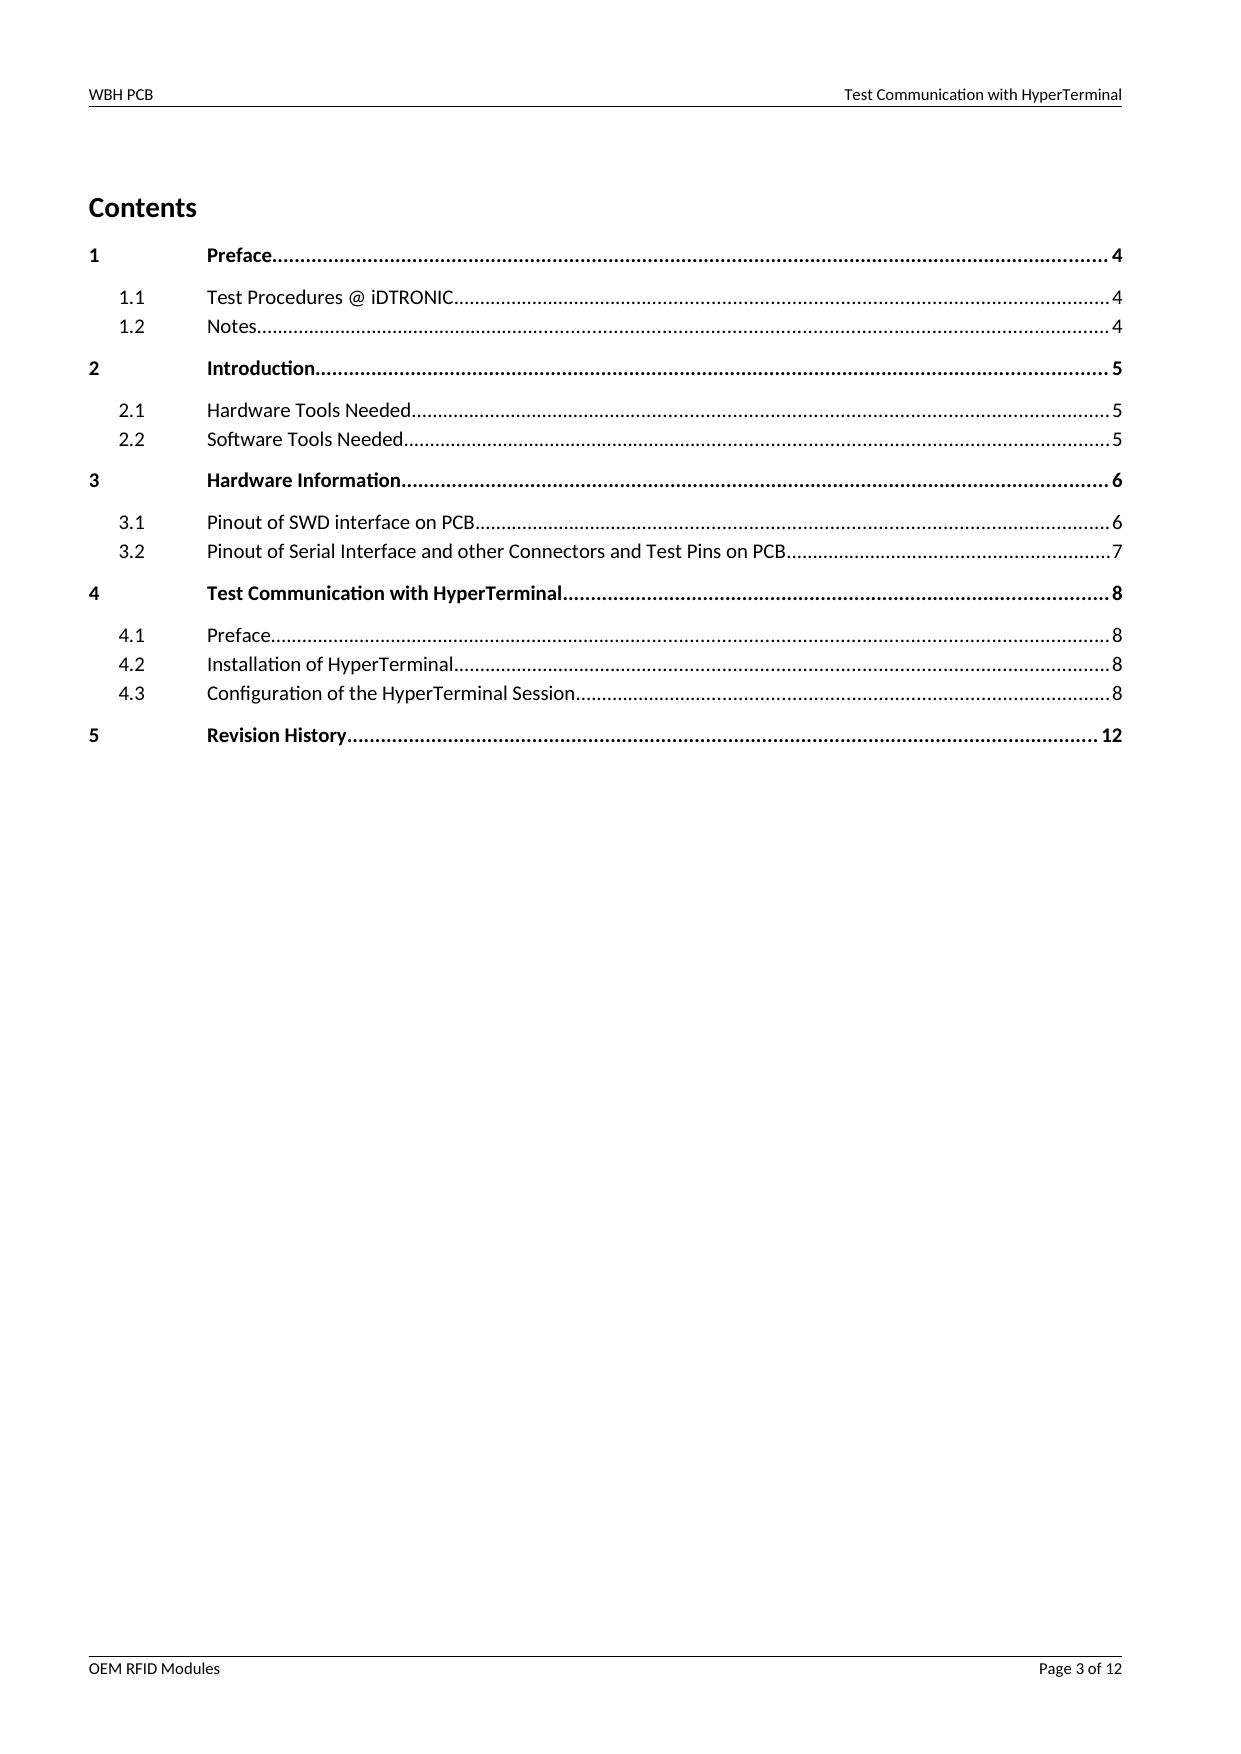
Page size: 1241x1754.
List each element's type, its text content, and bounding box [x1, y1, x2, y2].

text 1.2 Notes 4 [118, 310, 1122, 339]
text 1 Preface 4 [89, 239, 1122, 268]
text 5 Revision History 12 [89, 718, 1122, 747]
text 1.1 Test Procedures @ iDTRONIC 4 [118, 281, 1122, 310]
text 4.3 Configuration of the HyperTerminal Session 8 [118, 676, 1122, 706]
text 4.1 Preface 8 [118, 618, 1122, 647]
text Contents [89, 189, 1122, 224]
text 3.1 Pinout of SWD interface on PCB 6 [118, 506, 1122, 535]
text 4 Test Communication with HyperTerminal 8 [89, 576, 1122, 606]
text 2.2 Software Tools Needed 5 [118, 422, 1122, 451]
text 4.2 Installation of HyperTerminal 8 [118, 647, 1122, 676]
text 3.2 Pinout of Serial Interface and other Connectors and Test Pins on PCB 7 [118, 535, 1122, 564]
text 2.1 Hardware Tools Needed 5 [118, 393, 1122, 422]
text 2 Introduction 5 [89, 351, 1122, 381]
text 3 Hardware Information 6 [89, 464, 1122, 493]
